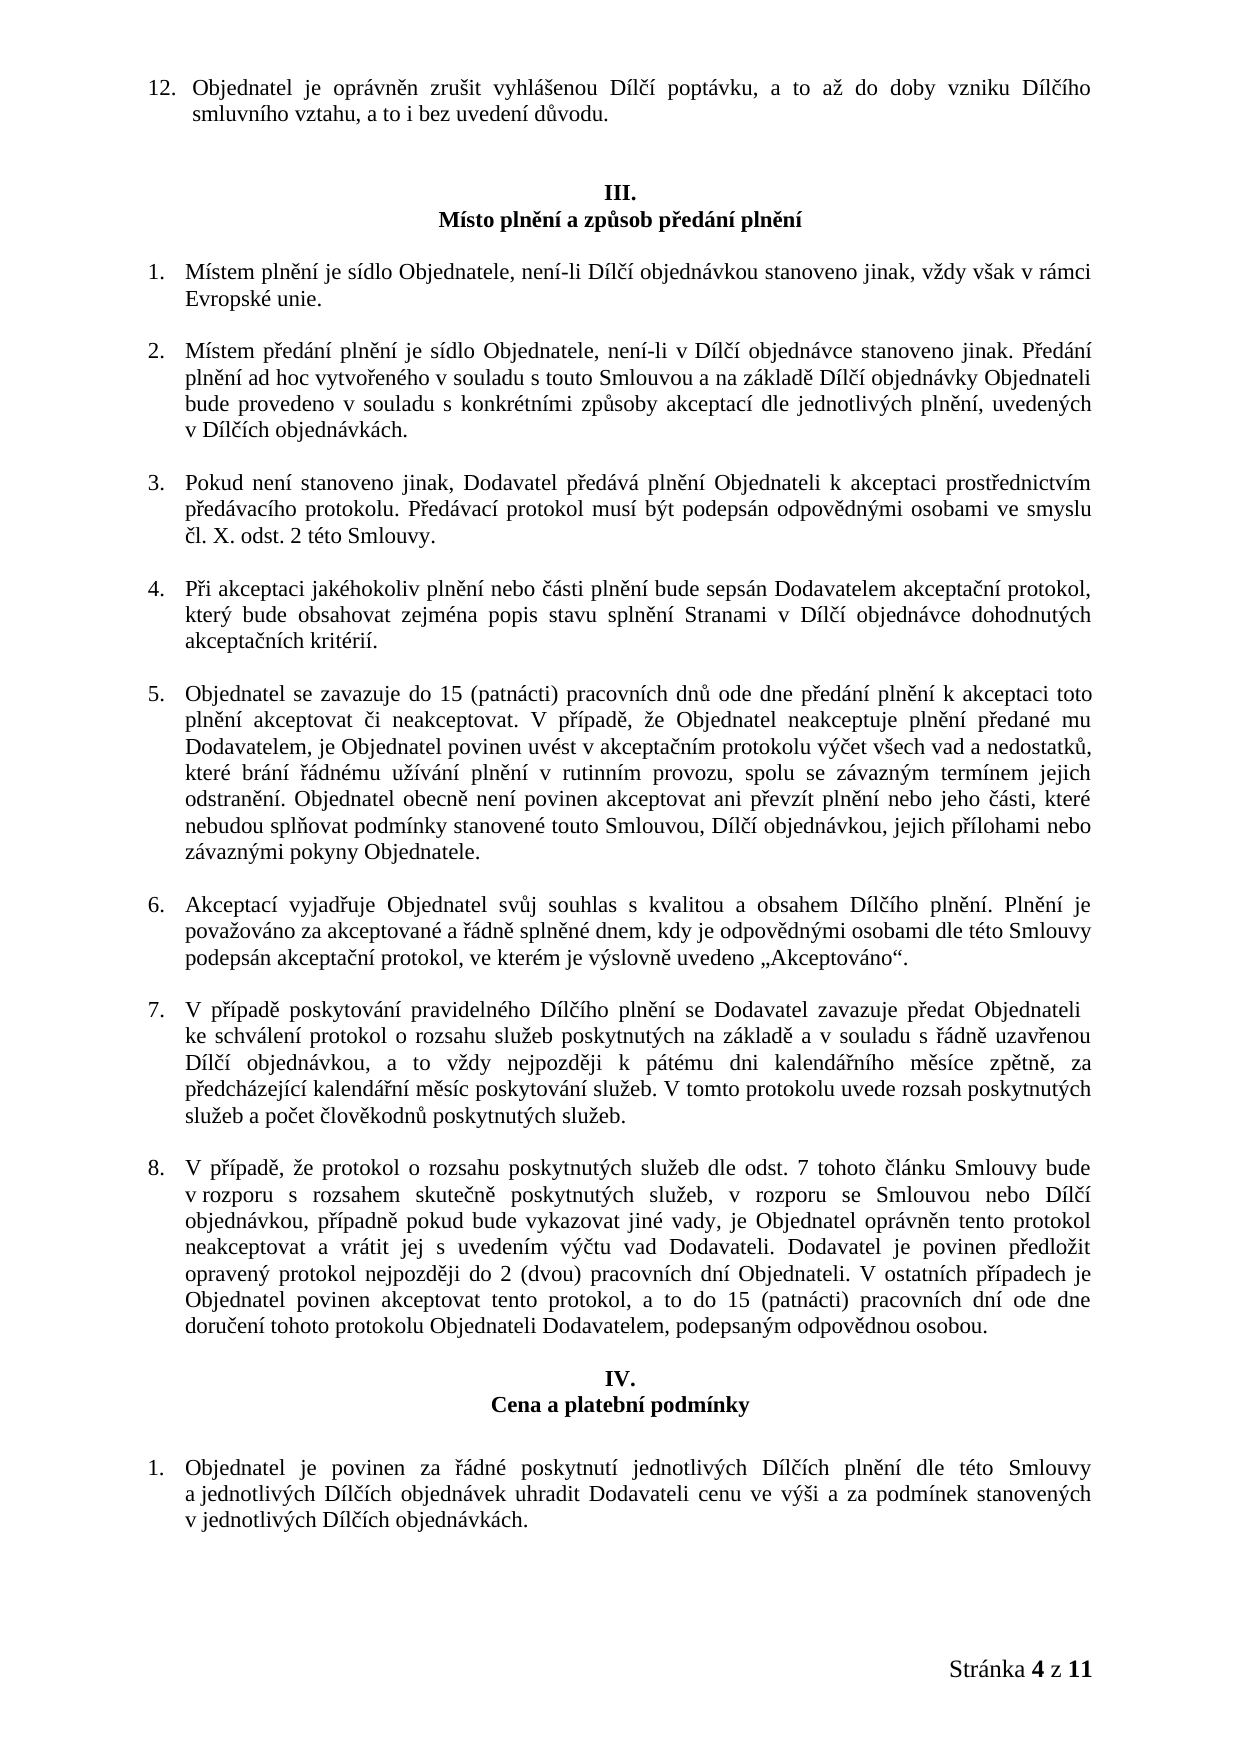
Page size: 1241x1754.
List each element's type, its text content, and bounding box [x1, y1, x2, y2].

text Cena a platební podmínky [148, 1392, 1093, 1418]
list Při akceptaci jakéhokoliv plnění nebo části plnění bude sepsán Dodavatelem akceptační protokol, který bude obsahovat zejména popis stavu splnění Stranami v Dílčí objednávce dohodnutých akceptačních kritérií. [148, 574, 1093, 654]
list Objednatel se zavazuje do 15 (patnácti) pracovních dnů ode dne předání plnění k akceptaci toto plnění akceptovat či neakceptovat. V případě, že Objednatel neakceptuje plnění předané mu Dodavatelem, je Objednatel povinen uvést v akceptačním protokolu výčet všech vad a nedostatků, které brání řádnému užívání plnění v rutinním provozu, spolu se závazným termínem jejich odstranění. Objednatel obecně není povinen akceptovat ani převzít plnění nebo jeho části, které nebudou splňovat podmínky stanovené touto Smlouvou, Dílčí objednávkou, jejich přílohami nebo závaznými pokyny Objednatele. [148, 680, 1093, 864]
list V případě, že protokol o rozsahu poskytnutých služeb dle odst. 7 tohoto článku Smlouvy bude v rozporu s rozsahem skutečně poskytnutých služeb, v rozporu se Smlouvou nebo Dílčí objednávkou, případně pokud bude vykazovat jiné vady, je Objednatel oprávněn tento protokol neakceptovat a vrátit jej s uvedením výčtu vad Dodavateli. Dodavatel je povinen předložit opravený protokol nejpozději do 2 (dvou) pracovních dní Objednateli. V ostatních případech je Objednatel povinen akceptovat tento protokol, a to do 15 (patnácti) pracovních dní ode dne doručení tohoto protokolu Objednateli Dodavatelem, podepsaným odpovědnou osobou. [148, 1154, 1093, 1339]
list Objednatel je povinen za řádné poskytnutí jednotlivých Dílčích plnění dle této Smlouvy a jednotlivých Dílčích objednávek uhradit Dodavateli cenu ve výši a za podmínek stanovených v jednotlivých Dílčích objednávkách. [147, 1454, 1093, 1533]
text Místo plnění a způsob předání plnění [148, 206, 1093, 232]
list Místem předání plnění je sídlo Objednatele, není-li v Dílčí objednávce stanoveno jinak. Předání plnění ad hoc vytvořeného v souladu s touto Smlouvou a na základě Dílčí objednávky Objednateli bude provedeno v souladu s konkrétními způsoby akceptací dle jednotlivých plnění, uvedených v Dílčích objednávkách. [148, 337, 1093, 443]
list Akceptací vyjadřuje Objednatel svůj souhlas s kvalitou a obsahem Dílčího plnění. Plnění je považováno za akceptované a řádně splněné dnem, kdy je odpovědnými osobami dle této Smlouvy podepsán akceptační protokol, ve kterém je výslovně uvedeno „Akceptováno“. [148, 891, 1093, 970]
text IV. [148, 1365, 1093, 1392]
list Pokud není stanoveno jinak, Dodavatel předává plnění Objednateli k akceptaci prostřednictvím předávacího protokolu. Předávací protokol musí být podepsán odpovědnými osobami ve smyslu čl. X. odst. 2 této Smlouvy. [148, 469, 1093, 548]
text III. [148, 179, 1093, 206]
list Objednatel je oprávněn zrušit vyhlášenou Dílčí poptávku, a to až do doby vzniku Dílčího smluvního vztahu, a to i bez uvedení důvodu. [148, 74, 1093, 127]
list Místem plnění je sídlo Objednatele, není-li Dílčí objednávkou stanoveno jinak, vždy však v rámci Evropské unie. [148, 258, 1093, 311]
list V případě poskytování pravidelného Dílčího plnění se Dodavatel zavazuje předat Objednateli ke schválení protokol o rozsahu služeb poskytnutých na základě a v souladu s řádně uzavřenou Dílčí objednávkou, a to vždy nejpozději k pátému dni kalendářního měsíce zpětně, za předcházející kalendářní měsíc poskytování služeb. V tomto protokolu uvede rozsah poskytnutých služeb a počet člověkodnů poskytnutých služeb. [148, 996, 1093, 1128]
